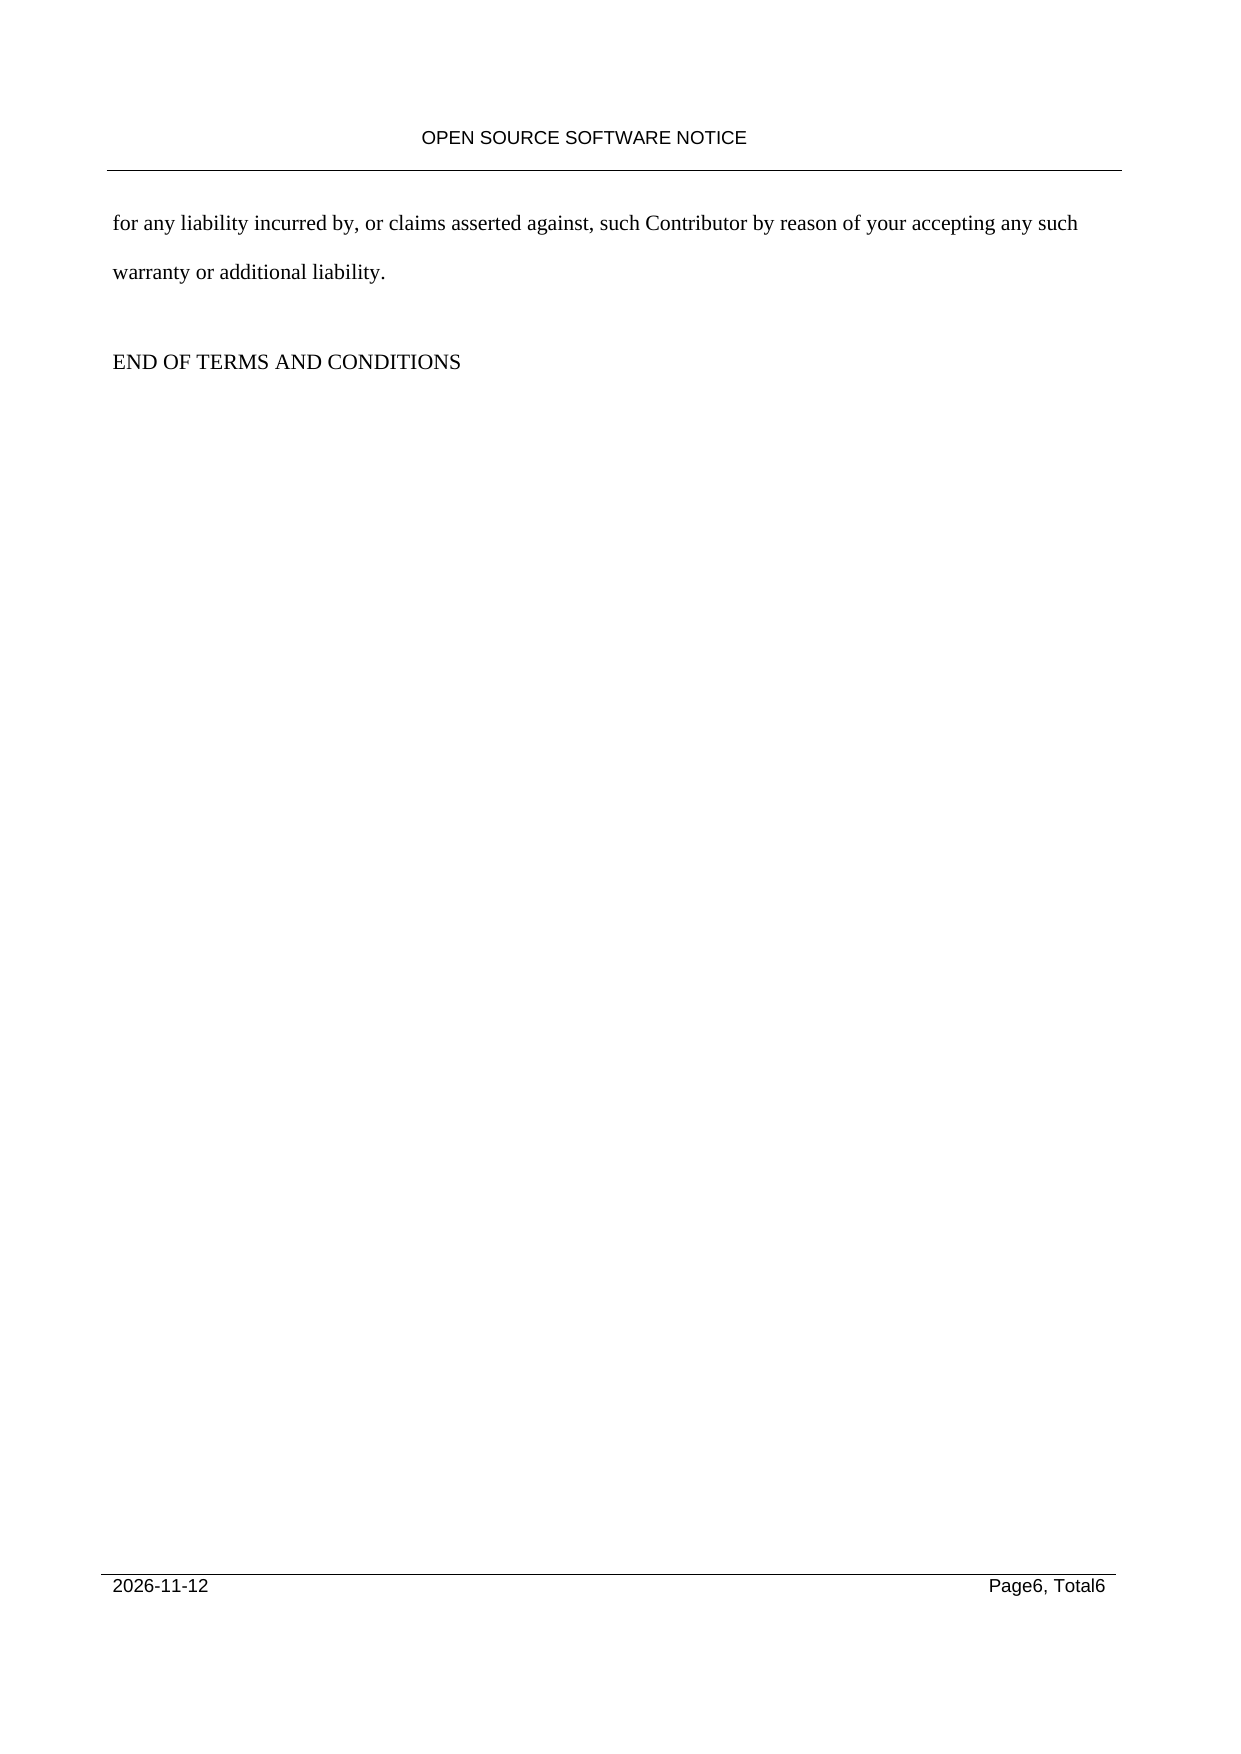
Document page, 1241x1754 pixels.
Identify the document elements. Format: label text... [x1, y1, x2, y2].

text END OF TERMS AND CONDITIONS [112, 345, 1128, 378]
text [112, 206, 1128, 288]
